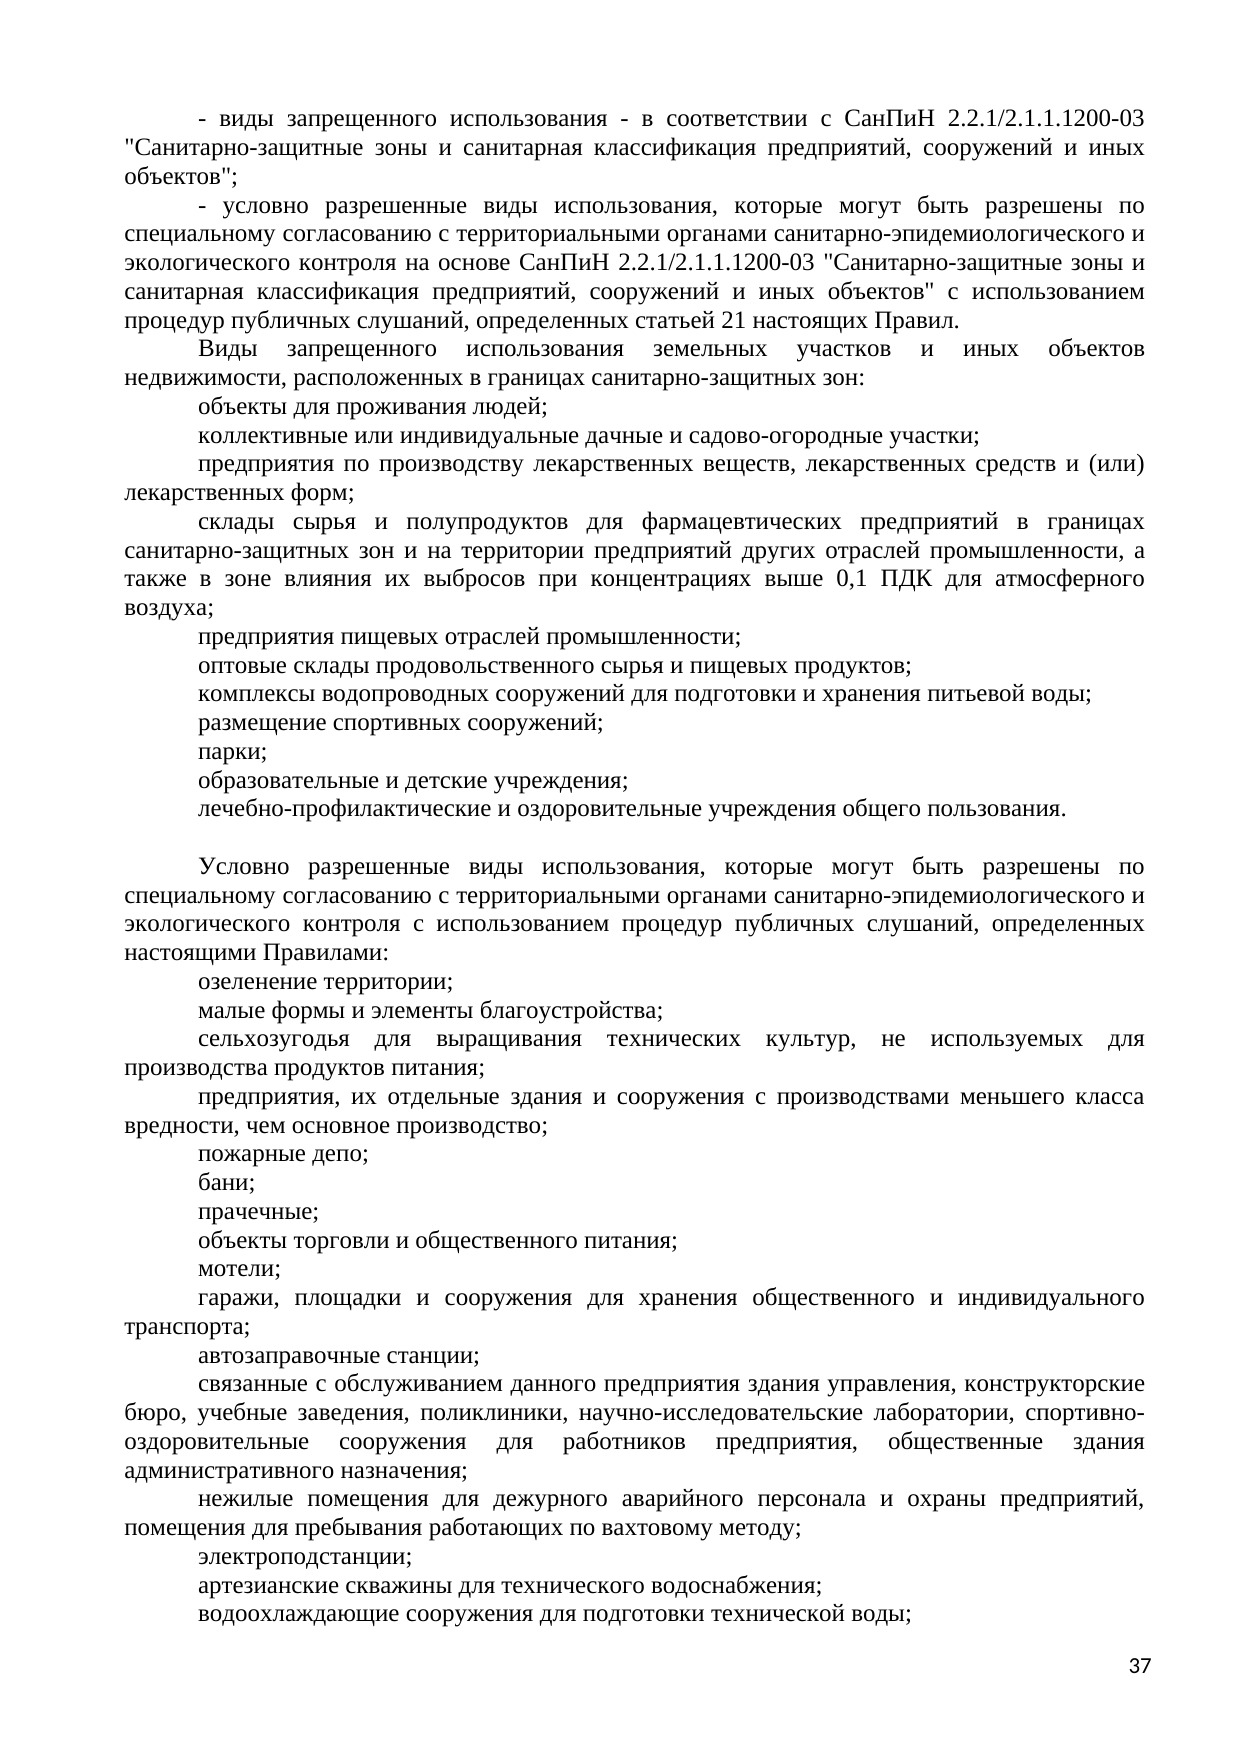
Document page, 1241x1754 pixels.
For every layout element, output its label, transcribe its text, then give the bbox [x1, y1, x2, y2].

text нежилые помещения для дежурного аварийного персонала и охраны предприятий, помещения для пребывания работающих по вахтовому методу; [124, 1483, 1146, 1541]
text предприятия по производству лекарственных веществ, лекарственных средств и (или) лекарственных форм; [124, 448, 1146, 506]
text - виды запрещенного использования - в соответствии с СанПиН 2.2.1/2.1.1.1200-03 "Санитарно-защитные зоны и санитарная классификация предприятий, сооружений и иных объектов"; [124, 103, 1146, 190]
text комплексы водопроводных сооружений для подготовки и хранения питьевой воды; [124, 678, 1146, 707]
text артезианские скважины для технического водоснабжения; [124, 1570, 1146, 1598]
text лечебно-профилактические и оздоровительные учреждения общего пользования. [124, 793, 1146, 822]
text - условно разрешенные виды использования, которые могут быть разрешены по специальному согласованию с территориальными органами санитарно-эпидемиологического и экологического контроля на основе СанПиН 2.2.1/2.1.1.1200-03 "Санитарно-защитные зоны и санитарная классификация предприятий, сооружений и иных объектов" с использованием процедур публичных слушаний, определенных статьей 21 настоящих Правил. [124, 190, 1146, 333]
text образовательные и детские учреждения; [124, 765, 1146, 793]
text прачечные; [124, 1196, 1146, 1225]
text объекты торговли и общественного питания; [124, 1225, 1146, 1253]
text оптовые склады продовольственного сырья и пищевых продуктов; [124, 650, 1146, 678]
text гаражи, площадки и сооружения для хранения общественного и индивидуального транспорта; [124, 1282, 1146, 1340]
text автозаправочные станции; [124, 1340, 1146, 1368]
text бани; [124, 1167, 1146, 1196]
text пожарные депо; [124, 1138, 1146, 1167]
text малые формы и элементы благоустройства; [124, 995, 1146, 1023]
text парки; [124, 736, 1146, 765]
text объекты для проживания людей; [124, 391, 1146, 420]
text сельхозугодья для выращивания технических культур, не используемых для производства продуктов питания; [124, 1023, 1146, 1081]
text водоохлаждающие сооружения для подготовки технической воды; [124, 1598, 1146, 1627]
text мотели; [124, 1253, 1146, 1282]
text Условно разрешенные виды использования, которые могут быть разрешены по специальному согласованию с территориальными органами санитарно-эпидемиологического и экологического контроля с использованием процедур публичных слушаний, определенных настоящими Правилами: [124, 851, 1146, 966]
text электроподстанции; [124, 1541, 1146, 1570]
text размещение спортивных сооружений; [124, 707, 1146, 736]
text Виды запрещенного использования земельных участков и иных объектов недвижимости, расположенных в границах санитарно-защитных зон: [124, 333, 1146, 391]
text связанные с обслуживанием данного предприятия здания управления, конструкторские бюро, учебные заведения, поликлиники, научно-исследовательские лаборатории, спортивно-оздоровительные сооружения для работников предприятия, общественные здания административного назначения; [124, 1368, 1146, 1483]
text склады сырья и полупродуктов для фармацевтических предприятий в границах санитарно-защитных зон и на территории предприятий других отраслей промышленности, а также в зоне влияния их выбросов при концентрациях выше 0,1 ПДК для атмосферного воздуха; [124, 506, 1146, 621]
text озеленение территории; [124, 966, 1146, 995]
text коллективные или индивидуальные дачные и садово-огородные участки; [124, 420, 1146, 448]
text предприятия, их отдельные здания и сооружения с производствами меньшего класса вредности, чем основное производство; [124, 1081, 1146, 1138]
text предприятия пищевых отраслей промышленности; [124, 621, 1146, 650]
